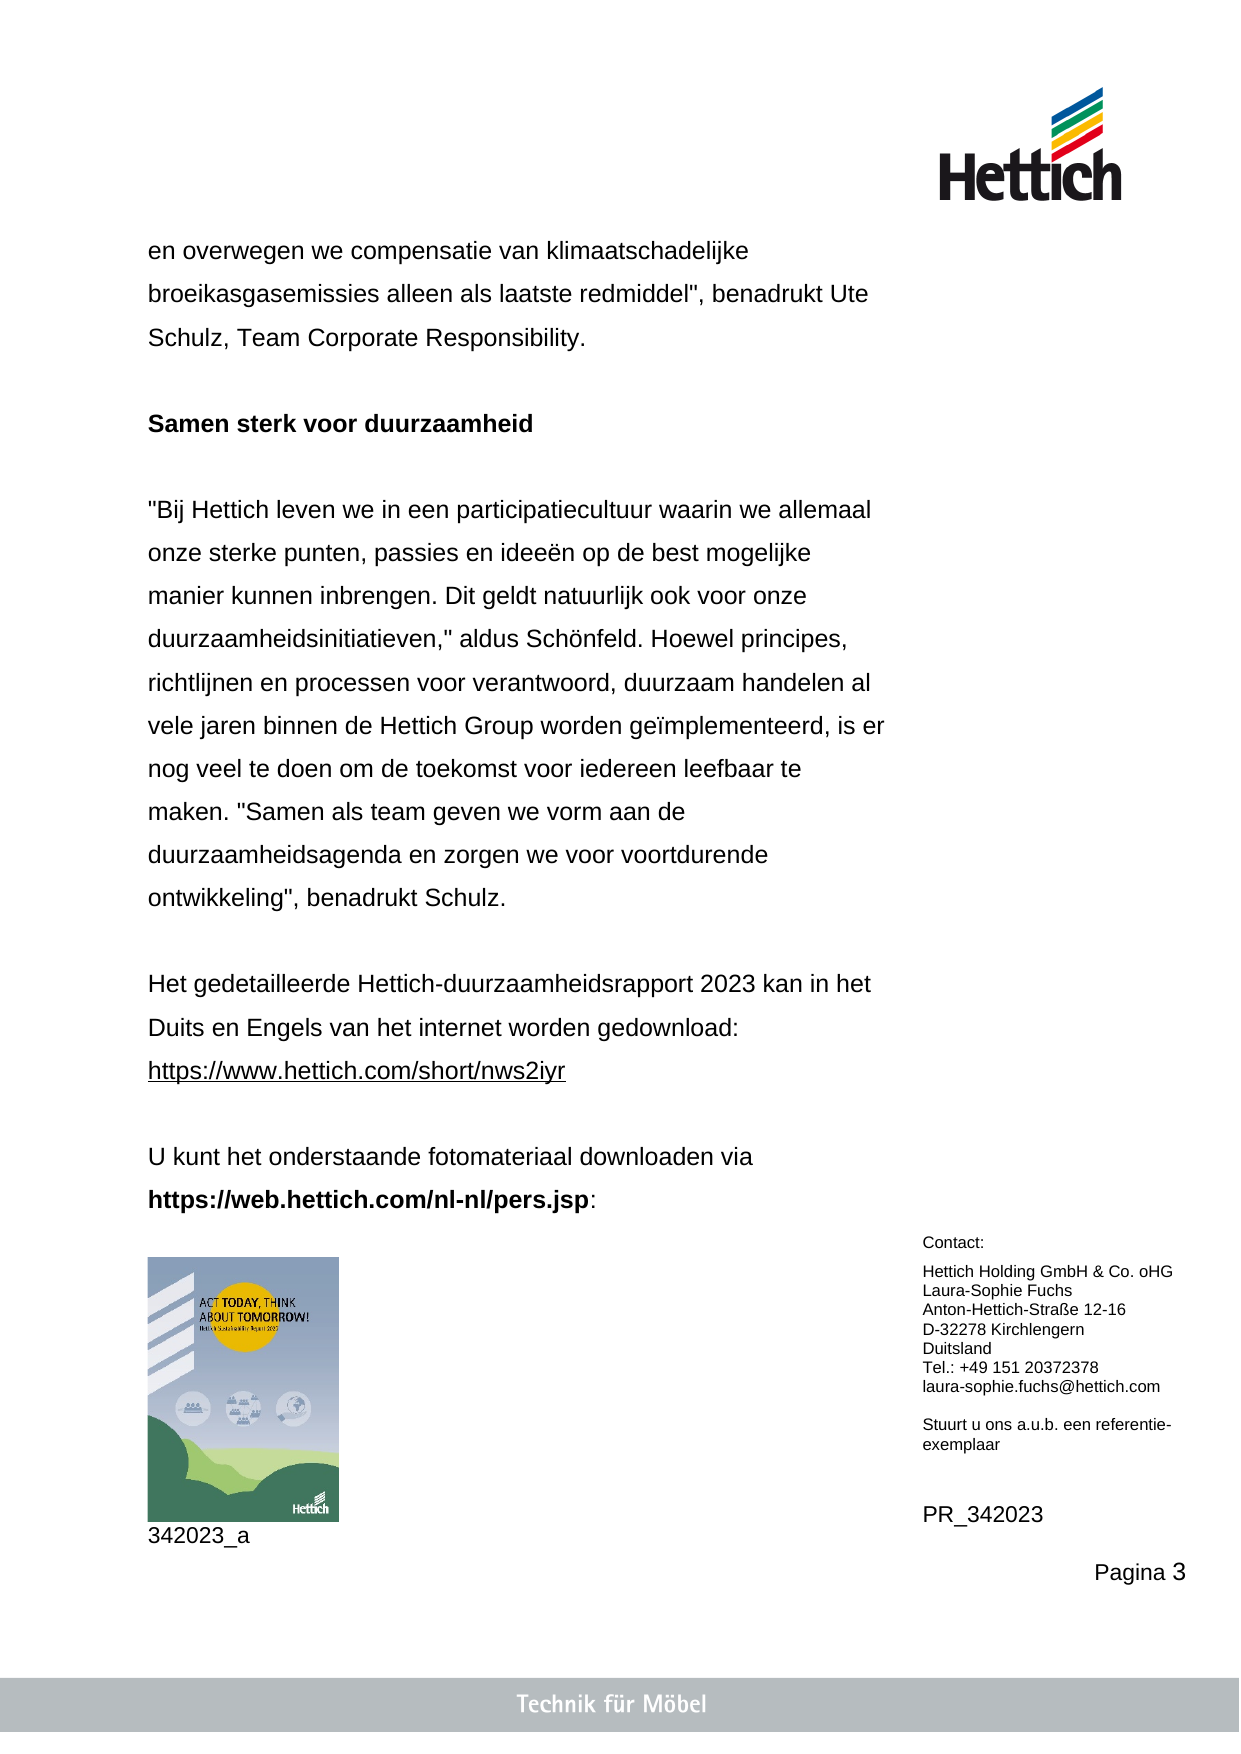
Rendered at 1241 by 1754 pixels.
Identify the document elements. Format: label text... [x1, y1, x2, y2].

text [148, 236, 887, 351]
text https://www.hettich.com/short/nws2iyr [148, 1056, 887, 1084]
text "Bij Hettich leven we in een participatiecultuur waarin we allemaal onze sterke punten, passies en ideeën op de best mogelijke manier kunnen inbrengen. Dit geldt natuurlijk ook voor onze duurzaamheidsinitiatieven," aldus Schönfeld. Hoewel principes, richtlijnen en processen voor verantwoord, duurzaam handelen al vele jaren binnen de Hettich Group worden geïmplementeerd, is er nog veel te doen om de toekomst voor iedereen leefbaar te maken. "Samen als team geven we vorm aan de duurzaamheidsagenda en zorgen we voor voortdurende ontwikkeling", benadrukt Schulz. [148, 495, 887, 912]
text U kunt het onderstaande fotomateriaal downloaden via https://web.hettich.com/nl-nl/pers.jsp: [148, 1142, 887, 1214]
text Het gedetailleerde Hettich-duurzaamheidsrapport 2023 kan in het Duits en Engels van het internet worden gedownload: [148, 969, 887, 1041]
picture [0, 1615, 1239, 1732]
picture [0, 6, 1241, 263]
text Samen sterk voor duurzaamheid [148, 409, 887, 438]
text 342023_a [148, 1522, 887, 1548]
picture [147, 1257, 339, 1522]
